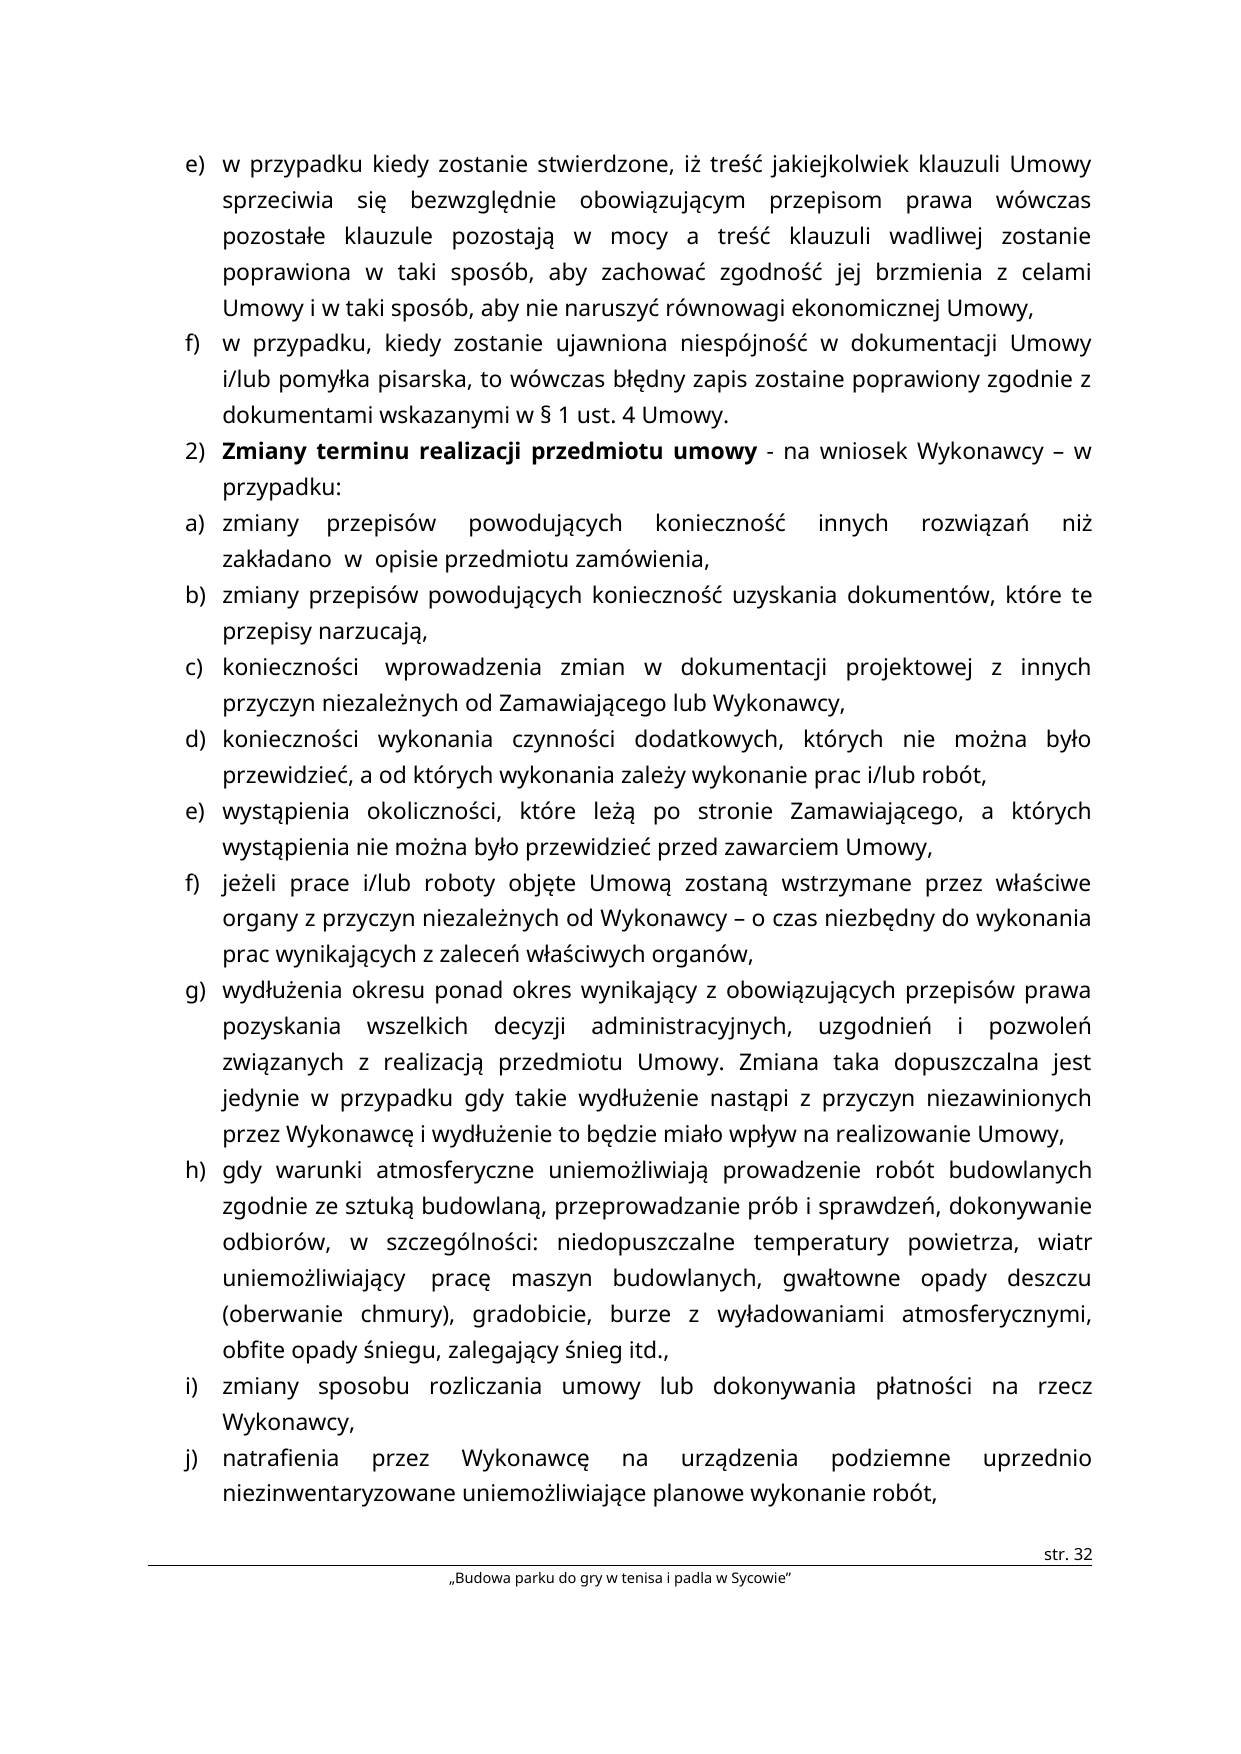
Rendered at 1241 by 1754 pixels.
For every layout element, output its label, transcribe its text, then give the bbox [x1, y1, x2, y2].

list jeżeli prace i/lub roboty objęte Umową zostaną wstrzymane przez właściwe organy z przyczyn niezależnych od Wykonawcy – o czas niezbędny do wykonania prac wynikających z zaleceń właściwych organów, [185, 866, 1092, 969]
list zmiany przepisów powodujących konieczność innych rozwiązań niż zakładano w opisie przedmiotu zamówienia, [185, 507, 1092, 574]
list natrafienia przez Wykonawcę na urządzenia podziemne uprzednio niezinwentaryzowane uniemożliwiające planowe wykonanie robót, [185, 1441, 1092, 1509]
subtitle w przypadku, kiedy zostanie ujawniona niespójność w dokumentacji Umowy i/lub pomyłka pisarska, to wówczas błędny zapis zostaine poprawiony zgodnie z dokumentami wskazanymi w § 1 ust. 4 Umowy. [185, 327, 1092, 431]
list wystąpienia okoliczności, które leżą po stronie Zamawiającego, a których wystąpienia nie można było przewidzieć przed zawarciem Umowy, [185, 794, 1092, 862]
list zmiany przepisów powodujących konieczność uzyskania dokumentów, które te przepisy narzucają, [185, 579, 1092, 646]
list konieczności wprowadzenia zmian w dokumentacji projektowej z innych przyczyn niezależnych od Zamawiającego lub Wykonawcy, [185, 651, 1092, 718]
subtitle w przypadku kiedy zostanie stwierdzone, iż treść jakiejkolwiek klauzuli Umowy sprzeciwia się bezwzględnie obowiązującym przepisom prawa wówczas pozostałe klauzule pozostają w mocy a treść klauzuli wadliwej zostanie poprawiona w taki sposób, aby zachować zgodność jej brzmienia z celami Umowy i w taki sposób, aby nie naruszyć równowagi ekonomicznej Umowy, [185, 148, 1092, 323]
subtitle Zmiany terminu realizacji przedmiotu umowy - na wniosek Wykonawcy – w przypadku: [185, 435, 1092, 502]
list konieczności wykonania czynności dodatkowych, których nie można było przewidzieć, a od których wykonania zależy wykonanie prac i/lub robót, [185, 723, 1092, 790]
list wydłużenia okresu ponad okres wynikający z obowiązujących przepisów prawa pozyskania wszelkich decyzji administracyjnych, uzgodnień i pozwoleń związanych z realizacją przedmiotu Umowy. Zmiana taka dopuszczalna jest jedynie w przypadku gdy takie wydłużenie nastąpi z przyczyn niezawinionych przez Wykonawcę i wydłużenie to będzie miało wpływ na realizowanie Umowy, [185, 974, 1092, 1149]
list gdy warunki atmosferyczne uniemożliwiają prowadzenie robót budowlanych zgodnie ze sztuką budowlaną, przeprowadzanie prób i sprawdzeń, dokonywanie odbiorów, w szczególności: niedopuszczalne temperatury powietrza, wiatr uniemożliwiający pracę maszyn budowlanych, gwałtowne opady deszczu (oberwanie chmury), gradobicie, burze z wyładowaniami atmosferycznymi, obfite opady śniegu, zalegający śnieg itd., [185, 1154, 1092, 1365]
list zmiany sposobu rozliczania umowy lub dokonywania płatności na rzecz Wykonawcy, [185, 1369, 1092, 1437]
